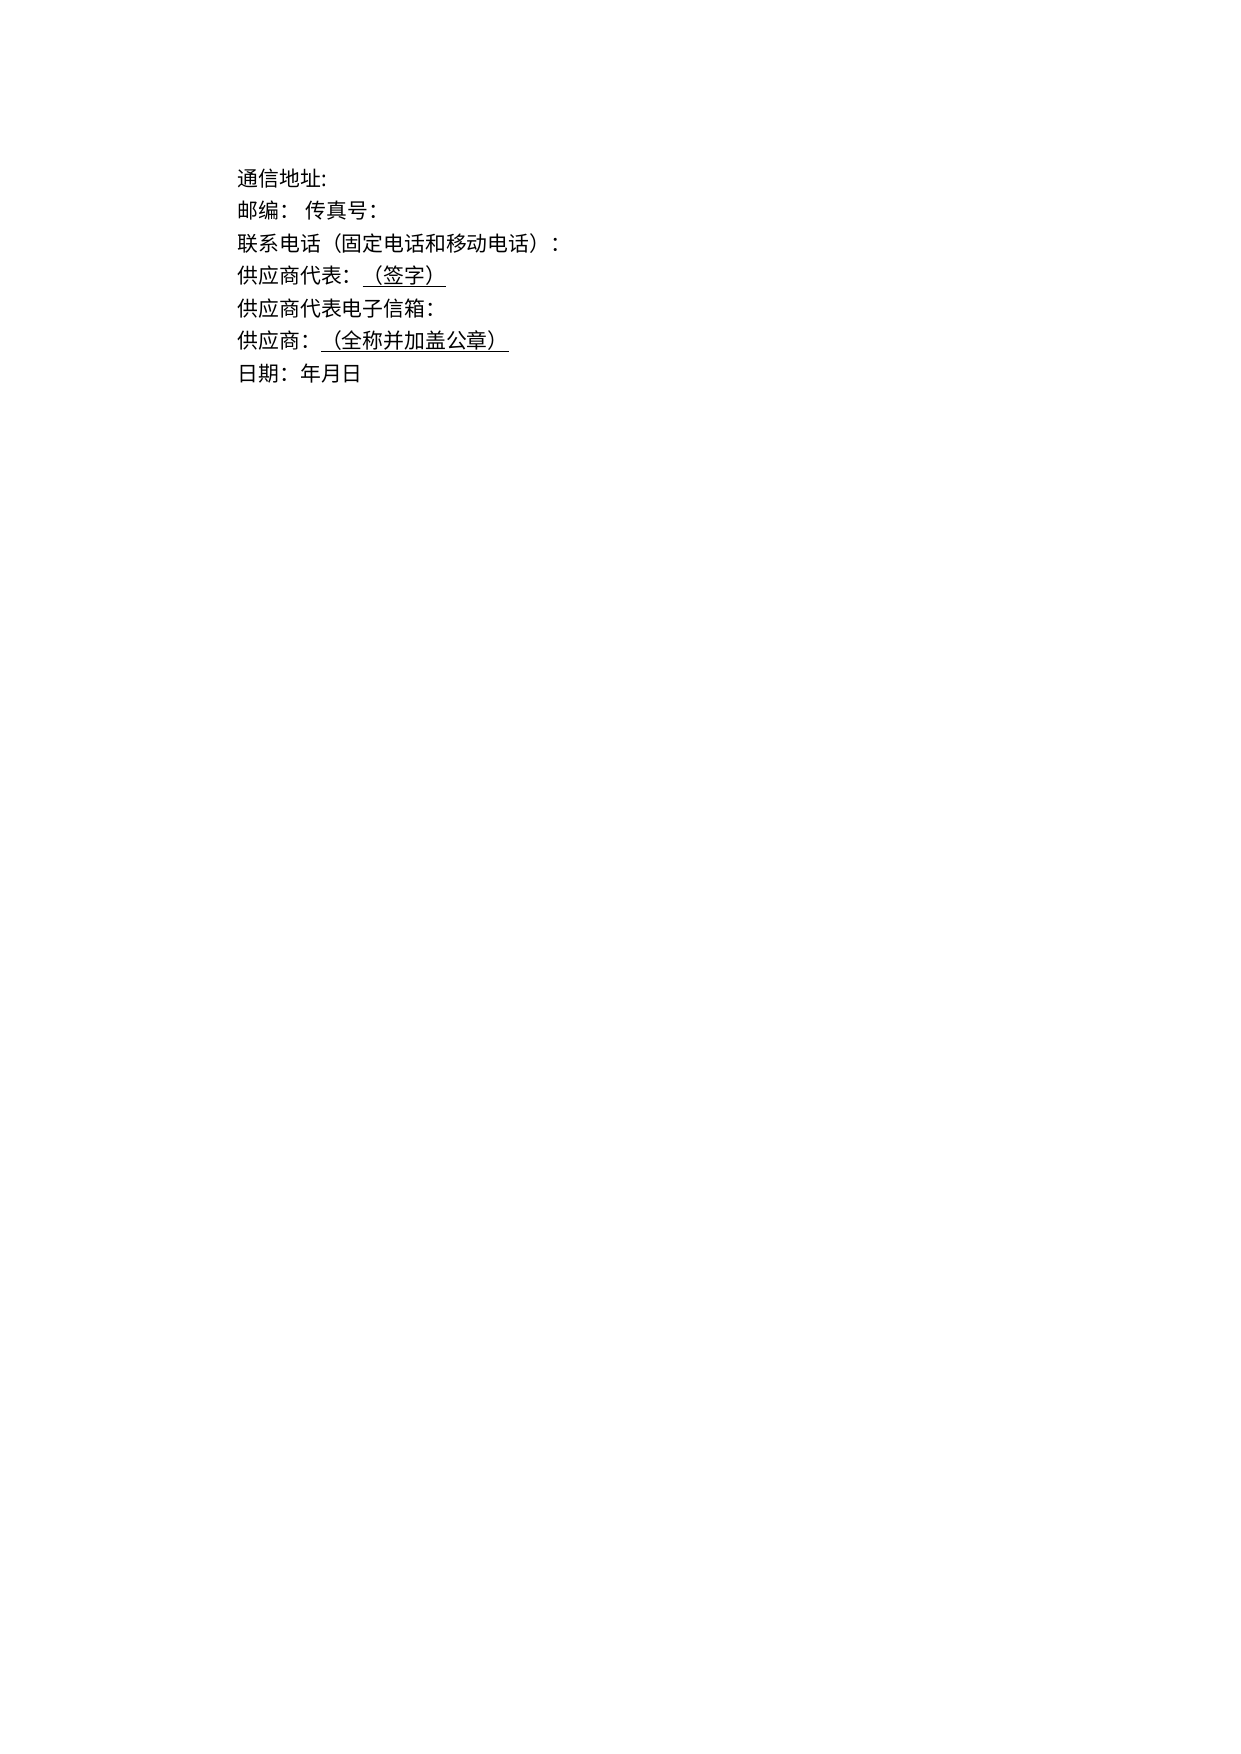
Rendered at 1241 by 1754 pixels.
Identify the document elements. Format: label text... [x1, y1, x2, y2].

text 供应商代表：（签字） [187, 259, 1053, 292]
text 日期：年月日 [187, 357, 1053, 389]
text 通信地址: [187, 162, 1053, 194]
text 邮编： 传真号： [187, 194, 1053, 227]
text 联系电话（固定电话和移动电话）： [187, 227, 1053, 259]
text 供应商代表电子信箱： [187, 292, 1053, 324]
text 供应商：（全称并加盖公章） [187, 324, 1053, 357]
